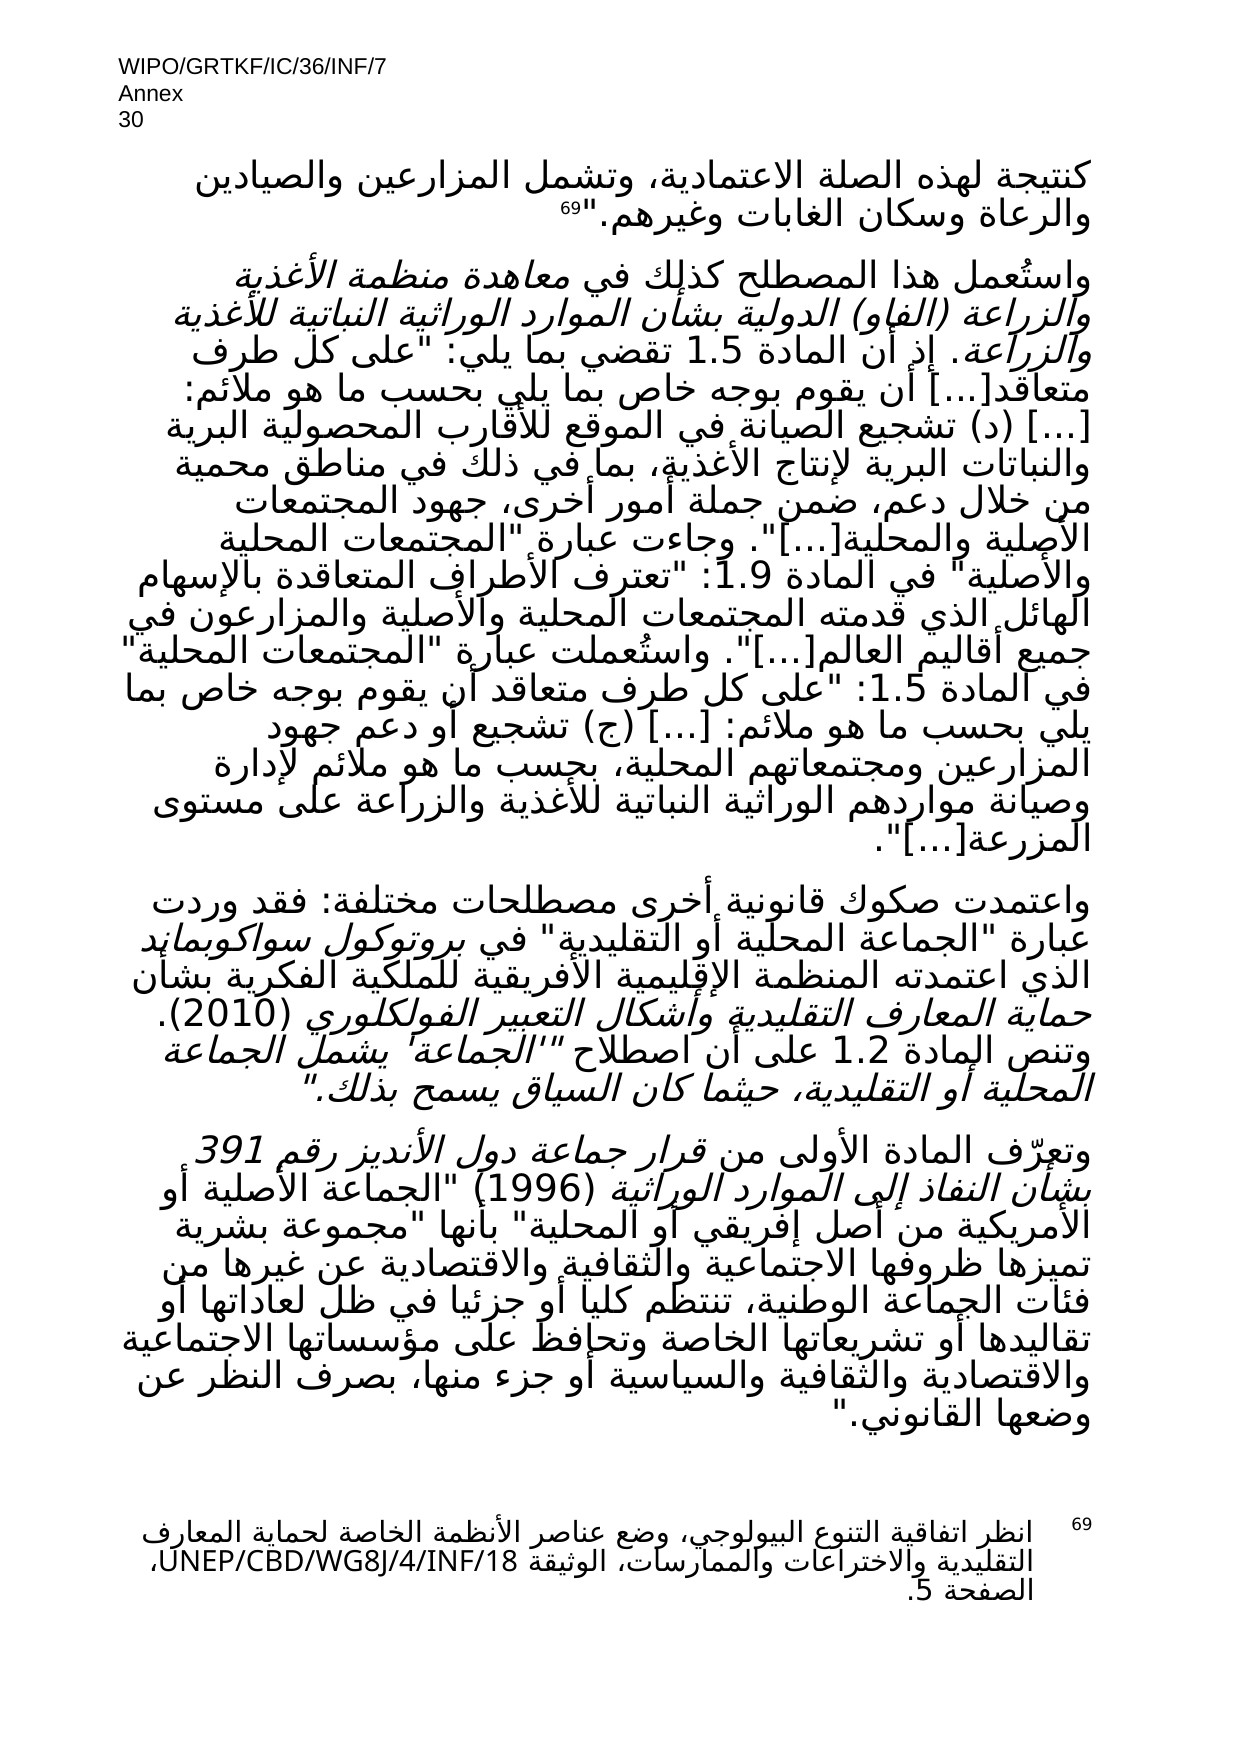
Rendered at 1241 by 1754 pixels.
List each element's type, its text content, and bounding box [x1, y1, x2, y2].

text واعتمدت صكوك قانونية أخرى مصطلحات مختلفة: فقد وردت عبارة "الجماعة المحلية أو التقليدية" في بروتوكول سواكوبماند الذي اعتمدته المنظمة الإقليمية الأفريقية للملكية الفكرية بشأن حماية المعارف التقليدية وأشكال التعبير الفولكلوري (2010). وتنص المادة 1.2 على أن اصطلاح "'الجماعة' يشمل الجماعة المحلية أو التقليدية، حيثما كان السياق يسمح بذلك." [118, 883, 1092, 1108]
text وتعرّف المادة الأولى من قرار جماعة دول الأنديز رقم 391 بشأن النفاذ إلى الموارد الوراثية (1996) "الجماعة الأصلية أو الأمريكية من أصل إفريقي أو المحلية" بأنها "مجموعة بشرية تميزها ظروفها الاجتماعية والثقافية والاقتصادية عن غيرها من فئات الجماعة الوطنية، تنتظم كليا أو جزئيا في ظل لعاداتها أو تقاليدها أو تشريعاتها الخاصة وتحافظ على مؤسساتها الاجتماعية والاقتصادية والثقافية والسياسية أو جزء منها، بصرف النظر عن وضعها القانوني." [118, 1133, 1092, 1433]
text واستُعمل هذا المصطلح كذلك في معاهدة منظمة الأغذية والزراعة (الفاو) الدولية بشأن الموارد الوراثية النباتية للأغذية والزراعة. إذ أن المادة 1.5 تقضي بما يلي: "على كل طرف متعاقد[...] أن يقوم بوجه خاص بما يلي بحسب ما هو ملائم: [...] (د) تشجيع الصيانة في الموقع للأقارب المحصولية البرية والنباتات البرية لإنتاج الأغذية، بما في ذلك في مناطق محمية من خلال دعم، ضمن جملة أمور أخرى، جهود المجتمعات الأصلية والمحلية[...]". وجاءت عبارة "المجتمعات المحلية والأصلية" في المادة 1.9: "تعترف الأطراف المتعاقدة بالإسهام الهائل الذي قدمته المجتمعات المحلية والأصلية والمزارعون في جميع أقاليم العالم[...]". واستُعملت عبارة "المجتمعات المحلية" في المادة 1.5: "على كل طرف متعاقد أن يقوم بوجه خاص بما يلي بحسب ما هو ملائم: [...] (ج) تشجيع أو دعم جهود المزارعين ومجتمعاتهم المحلية، بحسب ما هو ملائم لإدارة وصيانة مواردهم الوراثية النباتية للأغذية والزراعة على مستوى المزرعة[...]". [118, 258, 1092, 858]
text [118, 158, 1092, 233]
